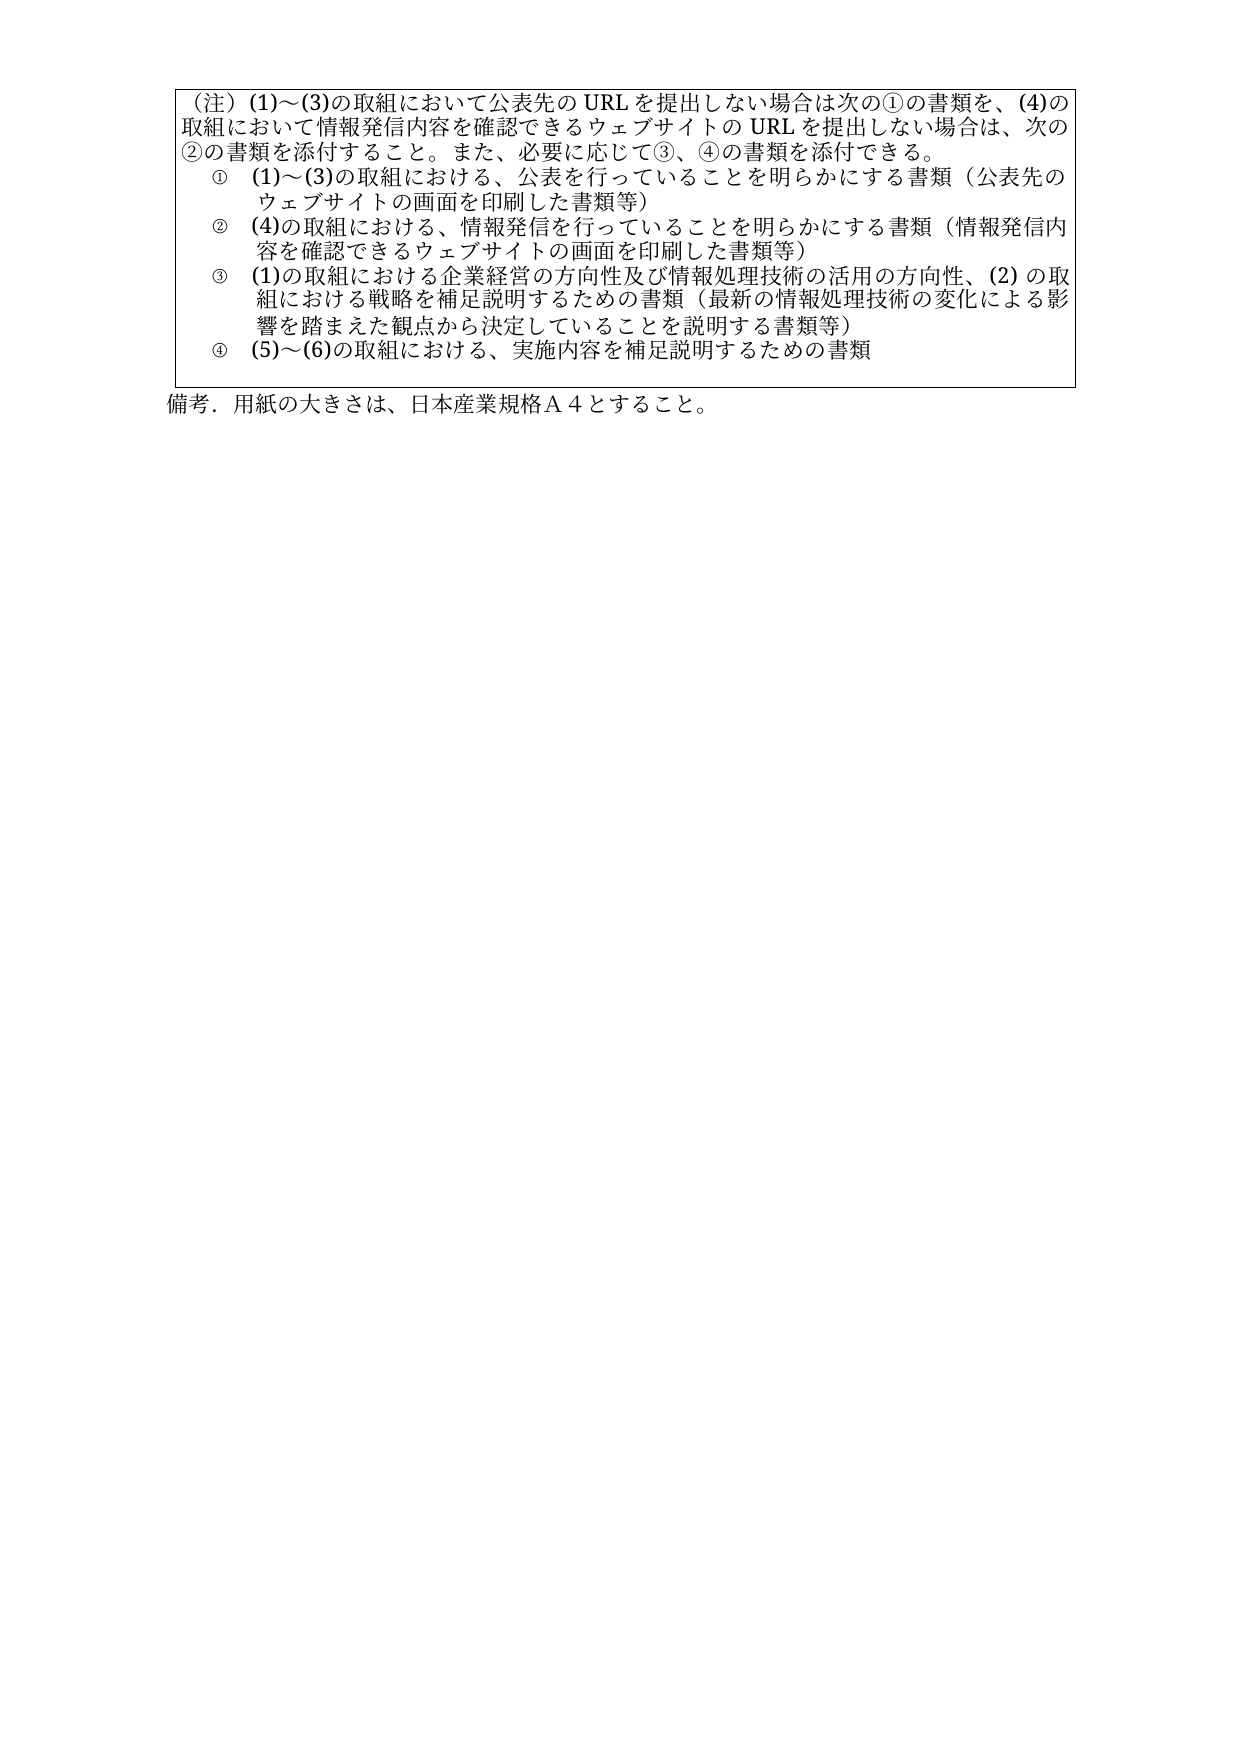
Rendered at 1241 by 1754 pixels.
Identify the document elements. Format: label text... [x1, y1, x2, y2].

text 備考．用紙の大きさは、日本産業規格Ａ４とすること。 [167, 388, 1070, 419]
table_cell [176, 90, 1075, 387]
